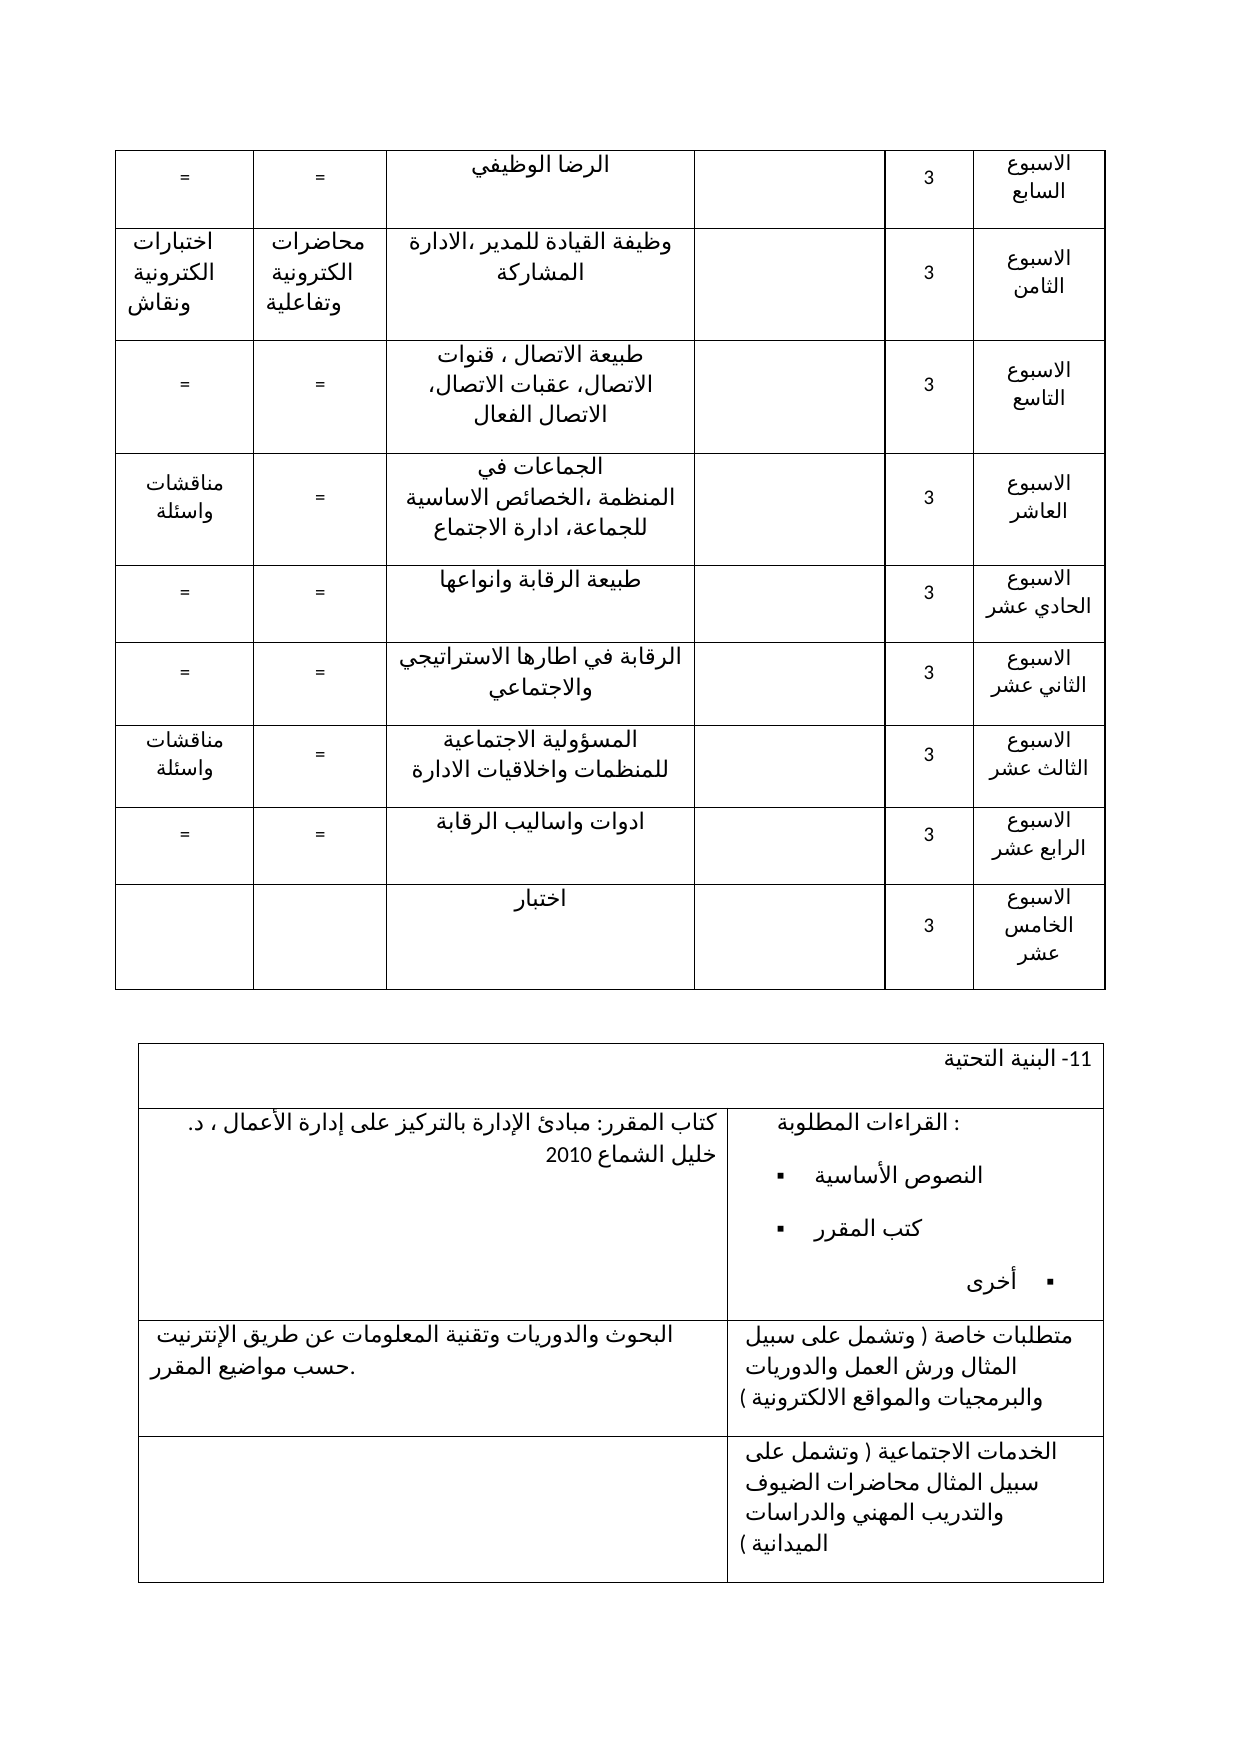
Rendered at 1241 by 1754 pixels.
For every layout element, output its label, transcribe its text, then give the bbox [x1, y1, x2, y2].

table_cell = [254, 566, 386, 642]
table_cell الاسبوع الثامن [974, 229, 1104, 340]
table_cell الاسبوع الخامس عشر [974, 885, 1104, 989]
table_cell [695, 643, 884, 724]
table_cell [116, 885, 253, 989]
table_cell المسؤولية الاجتماعية للمنظمات واخلاقيات الادارة [387, 726, 694, 807]
table_cell البحوث والدوريات وتقنية المعلومات عن طريق الإنترنيت حسب مواضيع المقرر. [139, 1321, 727, 1436]
table_cell [139, 1437, 727, 1582]
table_cell 3 [886, 454, 973, 565]
table_cell 3 [886, 341, 973, 452]
table_cell = [254, 726, 386, 807]
table_cell الجماعات في المنظمة ،الخصائص الاساسية للجماعة، ادارة الاجتماع [387, 454, 694, 565]
table_cell = [254, 808, 386, 884]
table_cell [695, 151, 884, 227]
table_cell [695, 808, 884, 884]
table_cell الاسبوع الثاني عشر [974, 643, 1104, 724]
table_cell مناقشات واسئلة [116, 454, 253, 565]
table_cell [254, 885, 386, 989]
table_cell [695, 229, 884, 340]
table_cell [695, 341, 884, 452]
table_cell = [116, 151, 253, 227]
table_cell الاسبوع السابع [974, 151, 1104, 227]
table_cell 3 [886, 885, 973, 989]
table_header 11- البنية التحتية [139, 1044, 1103, 1107]
table_cell الاسبوع الحادي عشر [974, 566, 1104, 642]
table_cell 3 [886, 151, 973, 227]
table_cell الاسبوع الرابع عشر [974, 808, 1104, 884]
table_cell الخدمات الاجتماعية ( وتشمل على سبيل المثال محاضرات الضيوف والتدريب المهني والدراسات الميدانية ) [728, 1437, 1103, 1582]
table_cell = [254, 341, 386, 452]
table_cell الرضا الوظيفي [387, 151, 694, 227]
table_cell 3 [886, 808, 973, 884]
table_cell كتاب المقرر: مبادئ الإدارة بالتركيز على إدارة الأعمال ، د. خليل الشماع 2010 [139, 1109, 727, 1320]
table_cell الاسبوع التاسع [974, 341, 1104, 452]
table_cell متطلبات خاصة ( وتشمل على سبيل المثال ورش العمل والدوريات والبرمجيات والمواقع الالكترونية ) [728, 1321, 1103, 1436]
table_cell = [254, 454, 386, 565]
table_cell = [116, 341, 253, 452]
table_cell = [254, 151, 386, 227]
table_cell اختبارات الكترونية ونقاش [116, 229, 253, 340]
table_cell [695, 885, 884, 989]
table_cell اختبار [387, 885, 694, 989]
table_cell طبيعة الرقابة وانواعها [387, 566, 694, 642]
table_cell [695, 566, 884, 642]
table_cell [695, 726, 884, 807]
table_cell الاسبوع العاشر [974, 454, 1104, 565]
table_cell مناقشات واسئلة [116, 726, 253, 807]
table_cell = [116, 643, 253, 724]
table_cell = [116, 566, 253, 642]
table_cell محاضرات الكترونية وتفاعلية [254, 229, 386, 340]
table_cell [695, 454, 884, 565]
table_cell 3 [886, 643, 973, 724]
table_cell = [116, 808, 253, 884]
table_cell الرقابة في اطارها الاستراتيجي والاجتماعي [387, 643, 694, 724]
table_cell 3 [886, 566, 973, 642]
table_cell الاسبوع الثالث عشر [974, 726, 1104, 807]
table_cell 3 [886, 229, 973, 340]
table_cell وظيفة القيادة للمدير ،الادارة المشاركة [387, 229, 694, 340]
table_cell القراءات المطلوبة : ▪ النصوص الأساسية ▪ كتب المقرر ▪ أخرى [728, 1109, 1103, 1320]
table_cell ادوات واساليب الرقابة [387, 808, 694, 884]
table_cell = [254, 643, 386, 724]
table_cell 3 [886, 726, 973, 807]
table_cell طبيعة الاتصال ، قنوات الاتصال، عقبات الاتصال، الاتصال الفعال [387, 341, 694, 452]
